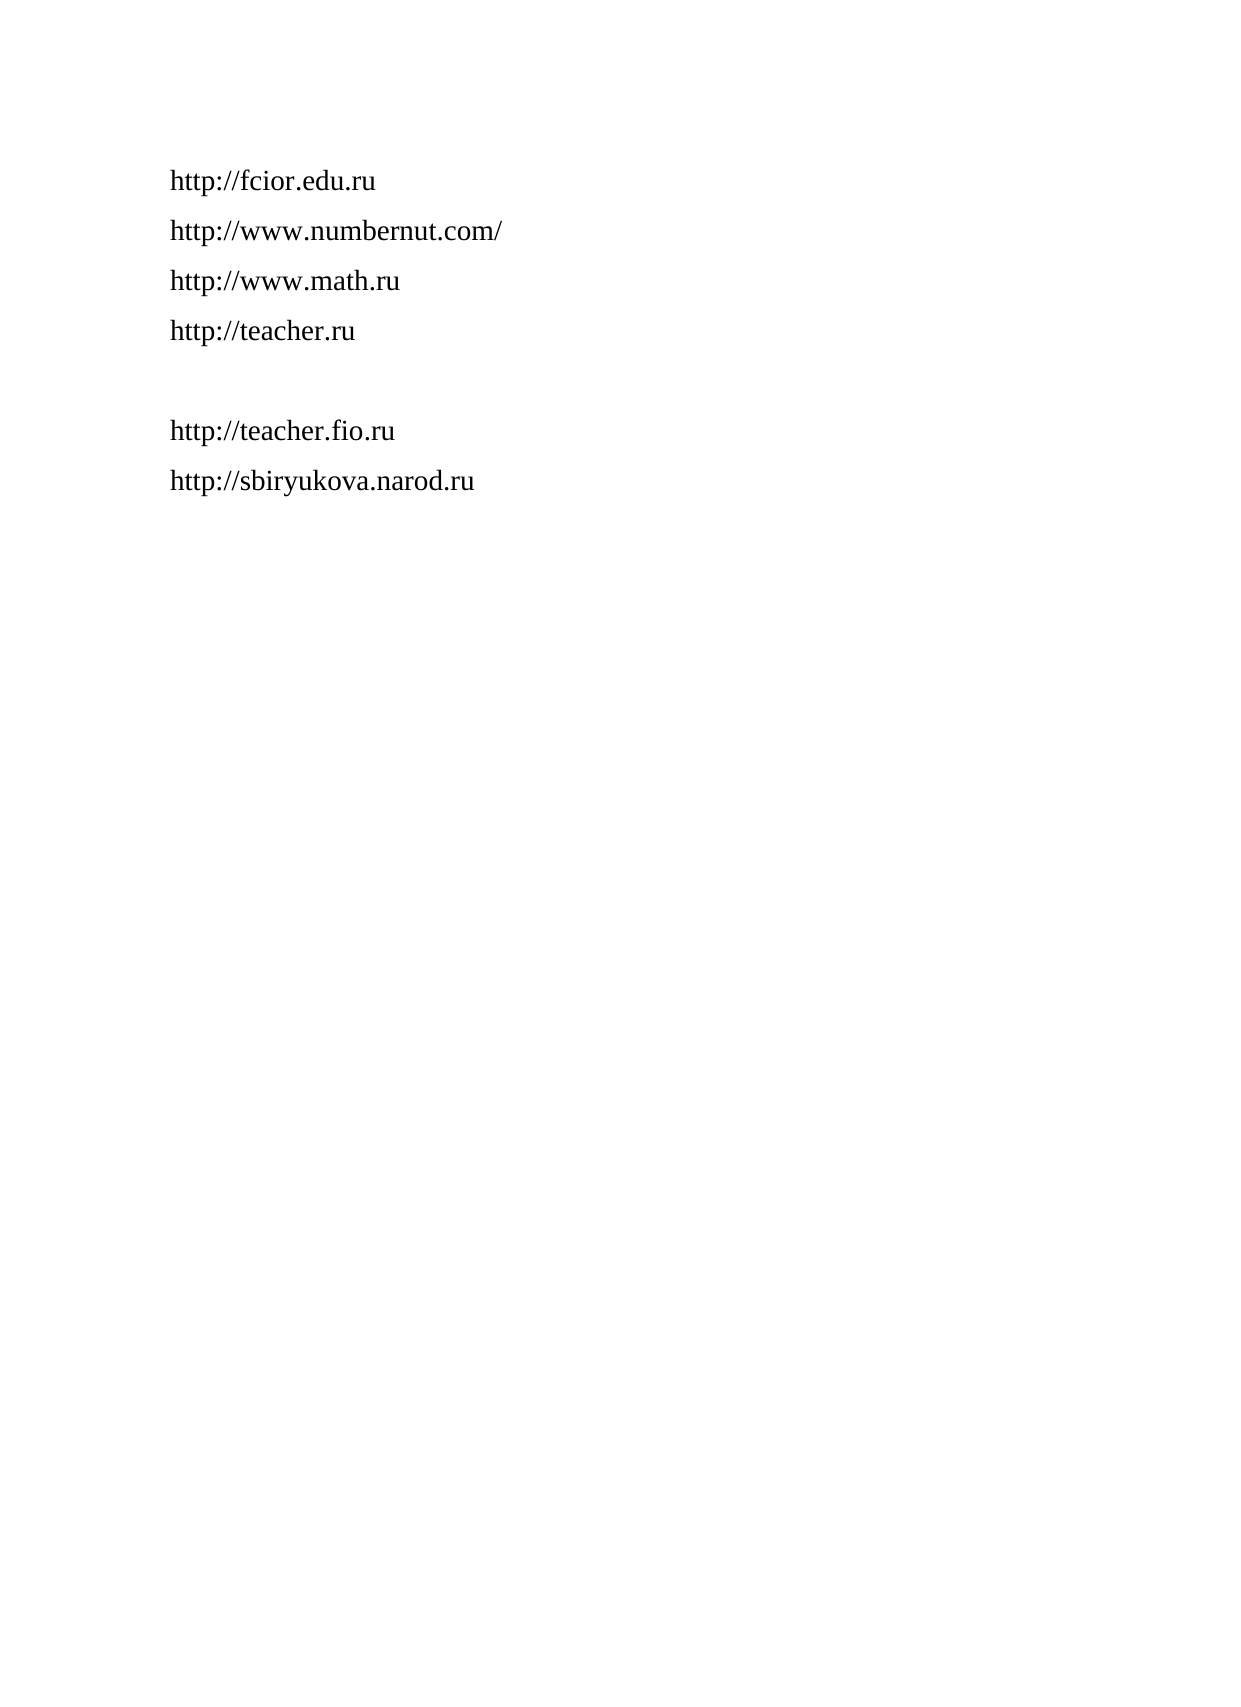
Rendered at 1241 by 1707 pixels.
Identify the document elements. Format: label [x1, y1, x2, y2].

text [162, 150, 1090, 500]
